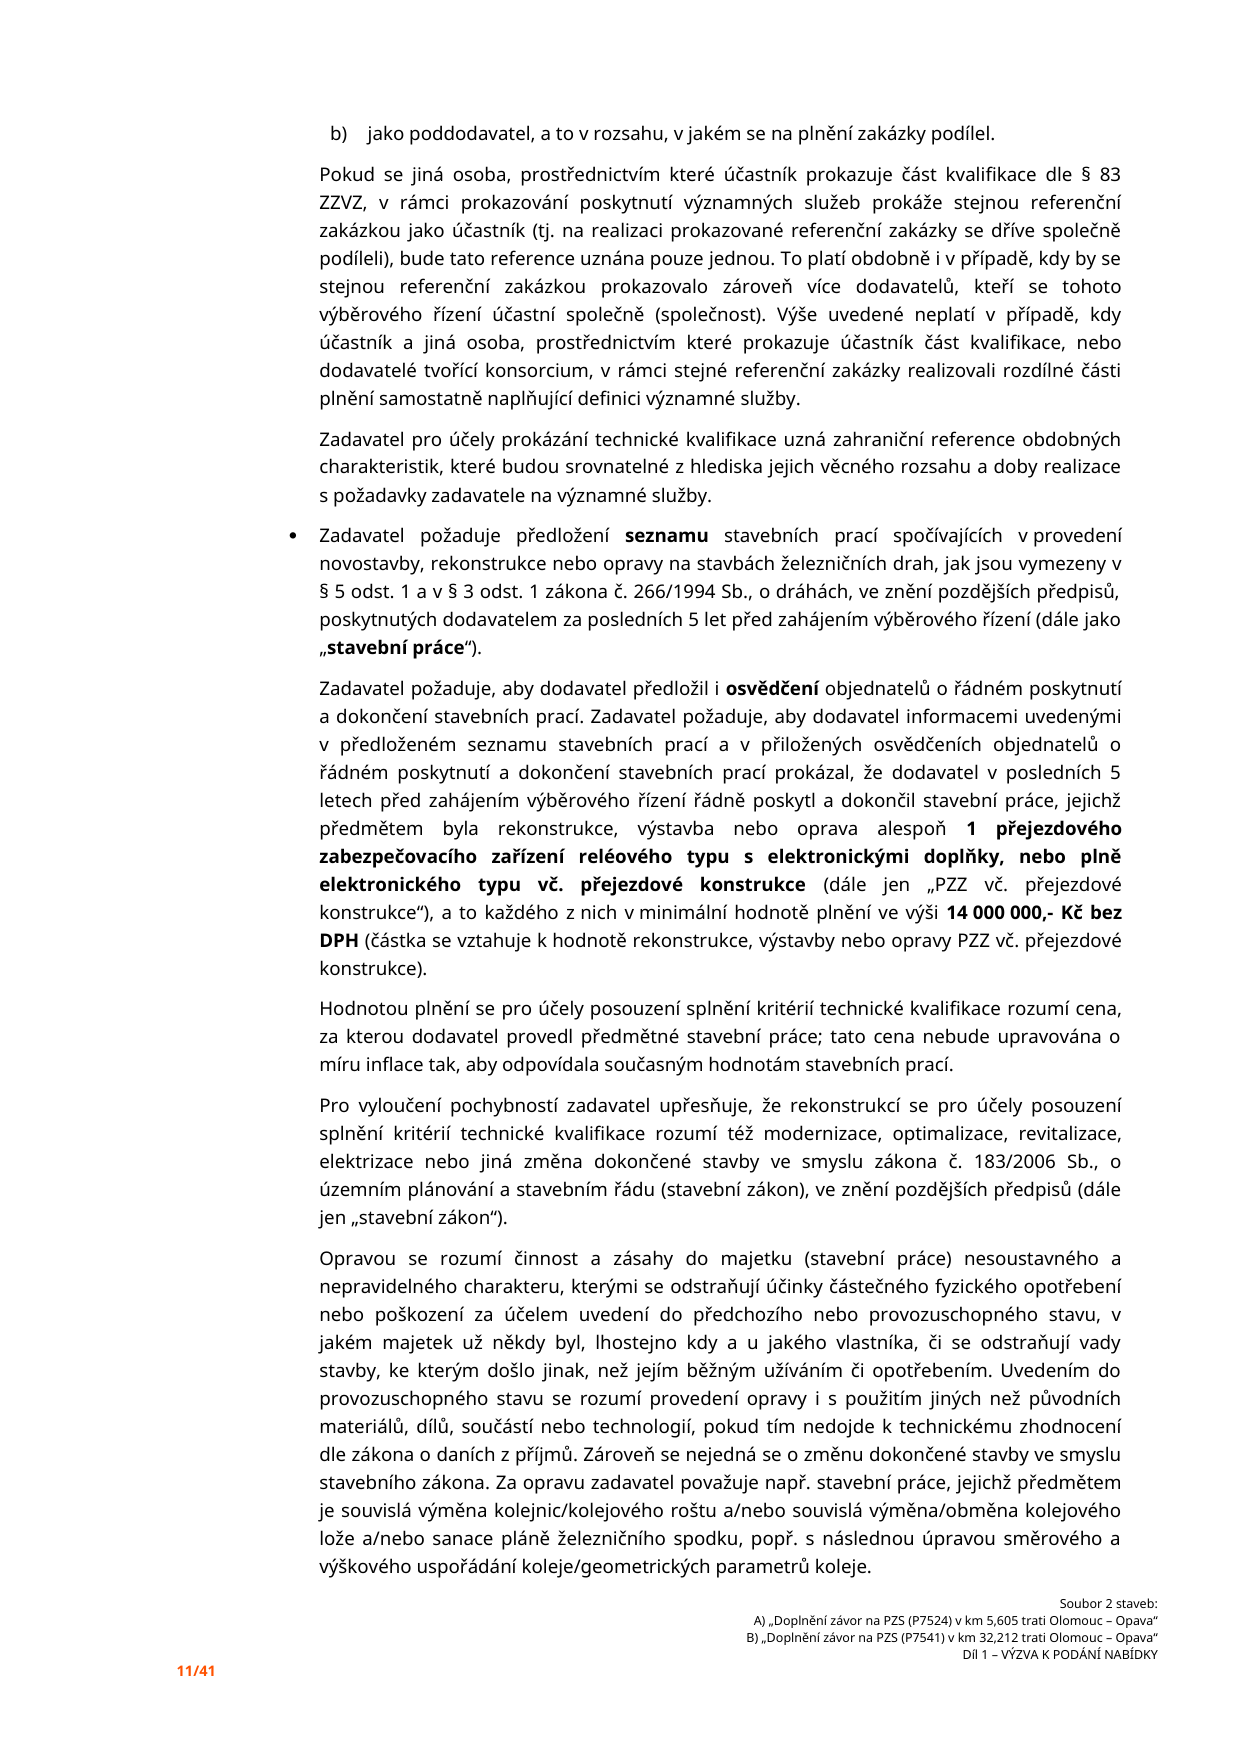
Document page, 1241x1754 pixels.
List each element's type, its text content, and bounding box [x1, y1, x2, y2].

text Pro vyloučení pochybností zadavatel upřesňuje, že rekonstrukcí se pro účely posouzení splnění kritérií technické kvalifikace rozumí též modernizace, optimalizace, revitalizace, elektrizace nebo jiná změna dokončené stavby ve smyslu zákona č. 183/2006 Sb., o územním plánování a stavebním řádu (stavební zákon), ve znění pozdějších předpisů (dále jen „stavební zákon“). [319, 1092, 1122, 1230]
text Pokud se jiná osoba, prostřednictvím které účastník prokazuje část kvalifikace dle § 83 ZZVZ, v rámci prokazování poskytnutí významných služeb prokáže stejnou referenční zakázkou jako účastník (tj. na realizaci prokazované referenční zakázky se dříve společně podíleli), bude tato reference uznána pouze jednou. To platí obdobně i v případě, kdy by se stejnou referenční zakázkou prokazovalo zároveň více dodavatelů, kteří se tohoto výběrového řízení účastní společně (společnost). Výše uvedené neplatí v případě, kdy účastník a jiná osoba, prostřednictvím které prokazuje účastník část kvalifikace, nebo dodavatelé tvořící konsorcium, v rámci stejné referenční zakázky realizovali rozdílné části plnění samostatně naplňující definici významné služby. [319, 161, 1122, 411]
text Zadavatel požaduje, aby dodavatel předložil i osvědčení objednatelů o řádném poskytnutí a dokončení stavebních prací. Zadavatel požaduje, aby dodavatel informacemi uvedenými v předloženém seznamu stavebních prací a v přiložených osvědčeních objednatelů o řádném poskytnutí a dokončení stavebních prací prokázal, že dodavatel v posledních 5 letech před zahájením výběrového řízení řádně poskytl a dokončil stavební práce, jejichž předmětem byla rekonstrukce, výstavba nebo oprava alespoň 1 přejezdového zabezpečovacího zařízení reléového typu s elektronickými doplňky, nebo plně elektronického typu vč. přejezdové konstrukce (dále jen „PZZ vč. přejezdové konstrukce“), a to každého z nich v minimální hodnotě plnění ve výši 14 000 000,- Kč bez DPH (částka se vztahuje k hodnotě rekonstrukce, výstavby nebo opravy PZZ vč. přejezdové konstrukce). [319, 675, 1122, 981]
text Zadavatel pro účely prokázání technické kvalifikace uzná zahraniční reference obdobných charakteristik, které budou srovnatelné z hlediska jejich věcného rozsahu a doby realizace s požadavky zadavatele na významné služby. [319, 426, 1122, 507]
text Hodnotou plnění se pro účely posouzení splnění kritérií technické kvalifikace rozumí cena, za kterou dodavatel provedl předmětné stavební práce; tato cena nebude upravována o míru inflace tak, aby odpovídala současným hodnotám stavebních prací. [319, 996, 1122, 1077]
list jako poddodavatel, a to v rozsahu, v jakém se na plnění zakázky podílel. [330, 121, 1122, 146]
text Opravou se rozumí činnost a zásahy do majetku (stavební práce) nesoustavného a nepravidelného charakteru, kterými se odstraňují účinky částečného fyzického opotřebení nebo poškození za účelem uvedení do předchozího nebo provozuschopného stavu, v jakém majetek už někdy byl, lhostejno kdy a u jakého vlastníka, či se odstraňují vady stavby, ke kterým došlo jinak, než jejím běžným užíváním či opotřebením. Uvedením do provozuschopného stavu se rozumí provedení opravy i s použitím jiných než původních materiálů, dílů, součástí nebo technologií, pokud tím nedojde k technickému zhodnocení dle zákona o daních z příjmů. Zároveň se nejedná se o změnu dokončené stavby ve smyslu stavebního zákona. Za opravu zadavatel považuje např. stavební práce, jejichž předmětem je souvislá výměna kolejnic/kolejového roštu a/nebo souvislá výměna/obměna kolejového lože a/nebo sanace pláně železničního spodku, popř. s následnou úpravou směrového a výškového uspořádání koleje/geometrických parametrů koleje. [319, 1245, 1122, 1579]
list Zadavatel požaduje předložení seznamu stavebních prací spočívajících v provedení novostavby, rekonstrukce nebo opravy na stavbách železničních drah, jak jsou vymezeny v § 5 odst. 1 a v § 3 odst. 1 zákona č. 266/1994 Sb., o dráhách, ve znění pozdějších předpisů, poskytnutých dodavatelem za posledních 5 let před zahájením výběrového řízení (dále jako „stavební práce“). [289, 522, 1122, 660]
